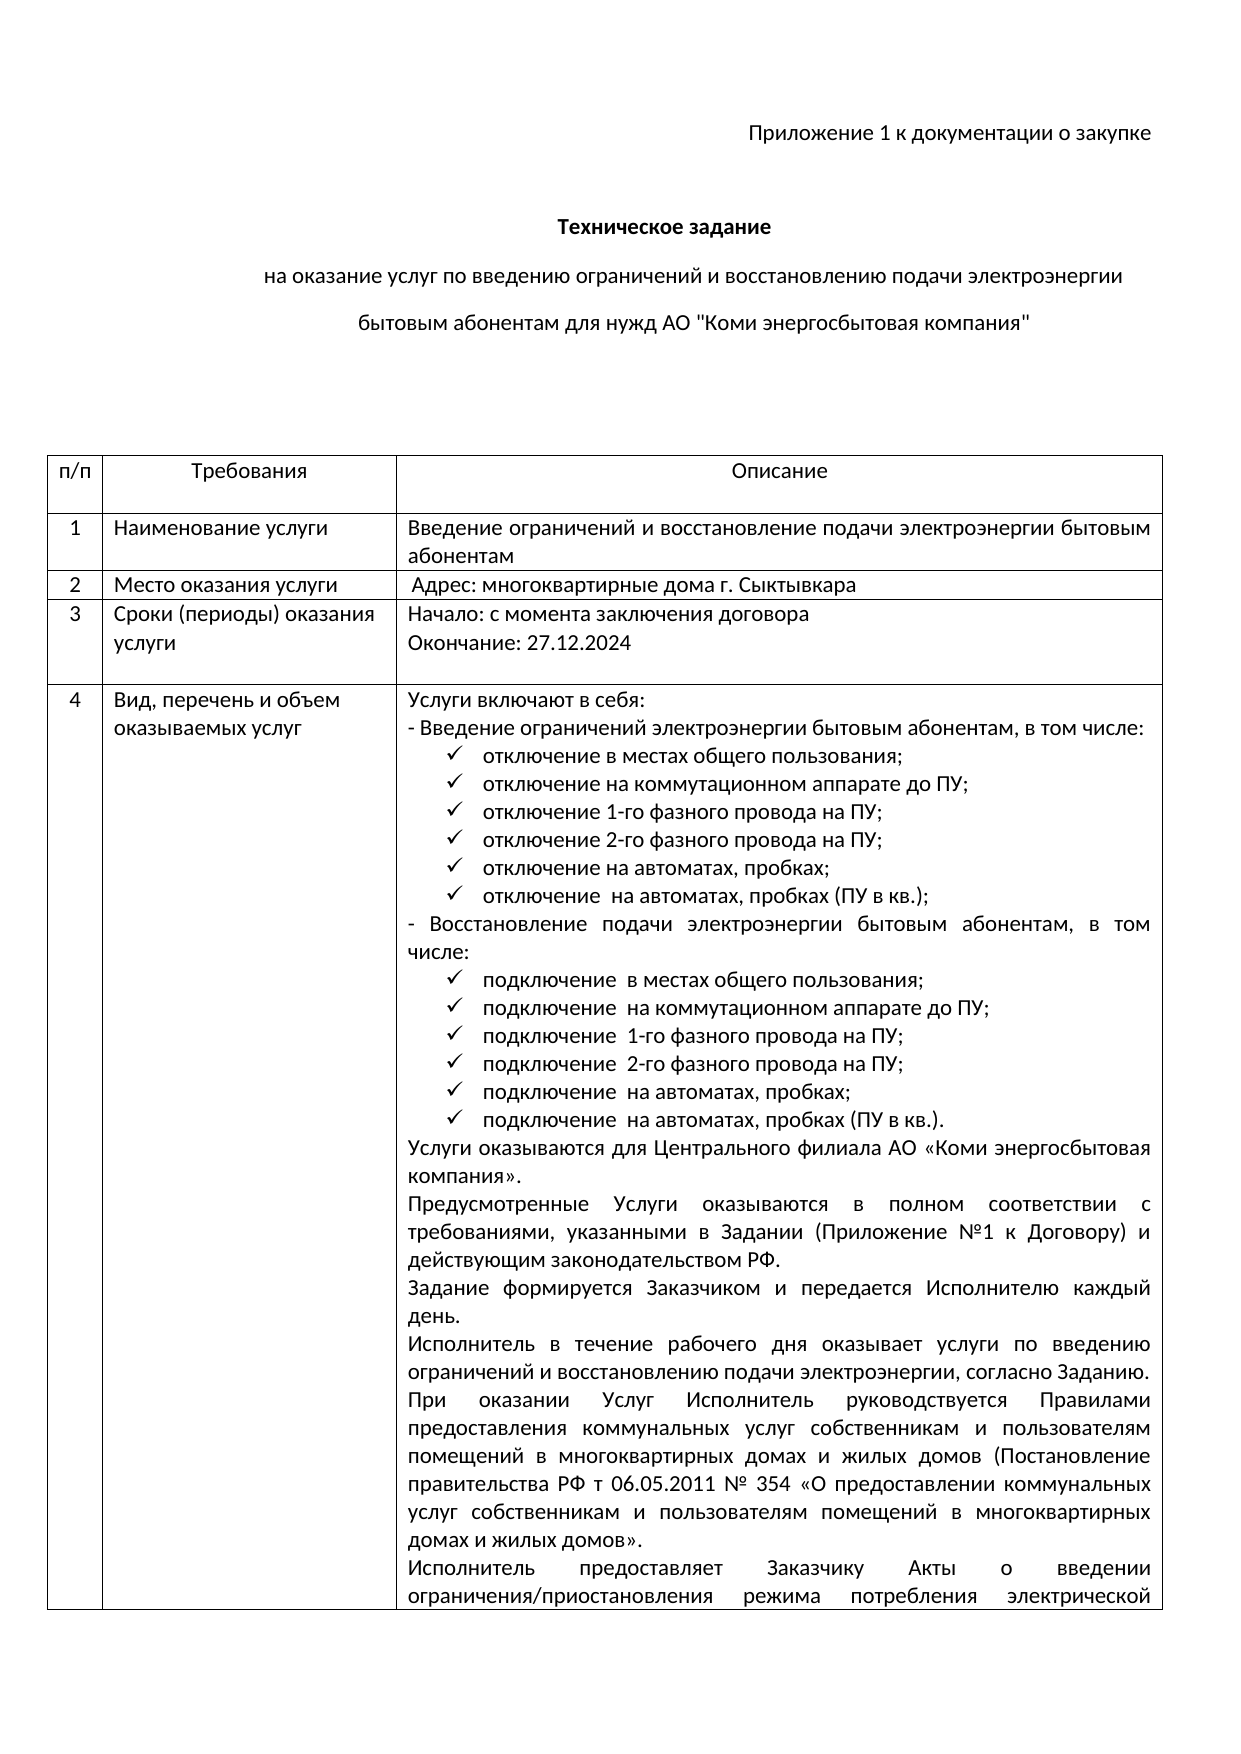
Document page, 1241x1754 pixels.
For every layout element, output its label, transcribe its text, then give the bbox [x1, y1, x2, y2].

text бытовым абонентам для нужд АО "Коми энергосбытовая компания" [177, 308, 1152, 336]
table_cell 2 [48, 571, 102, 598]
text Техническое задание [177, 212, 1152, 240]
text на оказание услуг по введению ограничений и восстановлению подачи электроэнергии [177, 261, 1152, 289]
text Приложение 1 к документации о закупке [177, 118, 1152, 146]
table_cell Сроки (периоды) оказания услуги [103, 600, 396, 684]
table_cell Начало: с момента заключения договора Окончание: 27.12.2024 [397, 600, 1162, 684]
table_header Требования [103, 456, 396, 512]
table_cell 1 [48, 514, 102, 569]
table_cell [397, 685, 1162, 1609]
table_cell 4 [48, 685, 102, 1609]
table_cell Наименование услуги [103, 514, 396, 569]
table_cell Место оказания услуги [103, 571, 396, 598]
table_header Описание [397, 456, 1162, 512]
table_cell Введение ограничений и восстановление подачи электроэнергии бытовым абонентам [397, 514, 1162, 569]
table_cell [103, 685, 396, 1609]
table_cell 3 [48, 600, 102, 684]
table_header п/п [48, 456, 102, 512]
table_cell Адрес: многоквартирные дома г. Сыктывкара [397, 571, 1162, 598]
